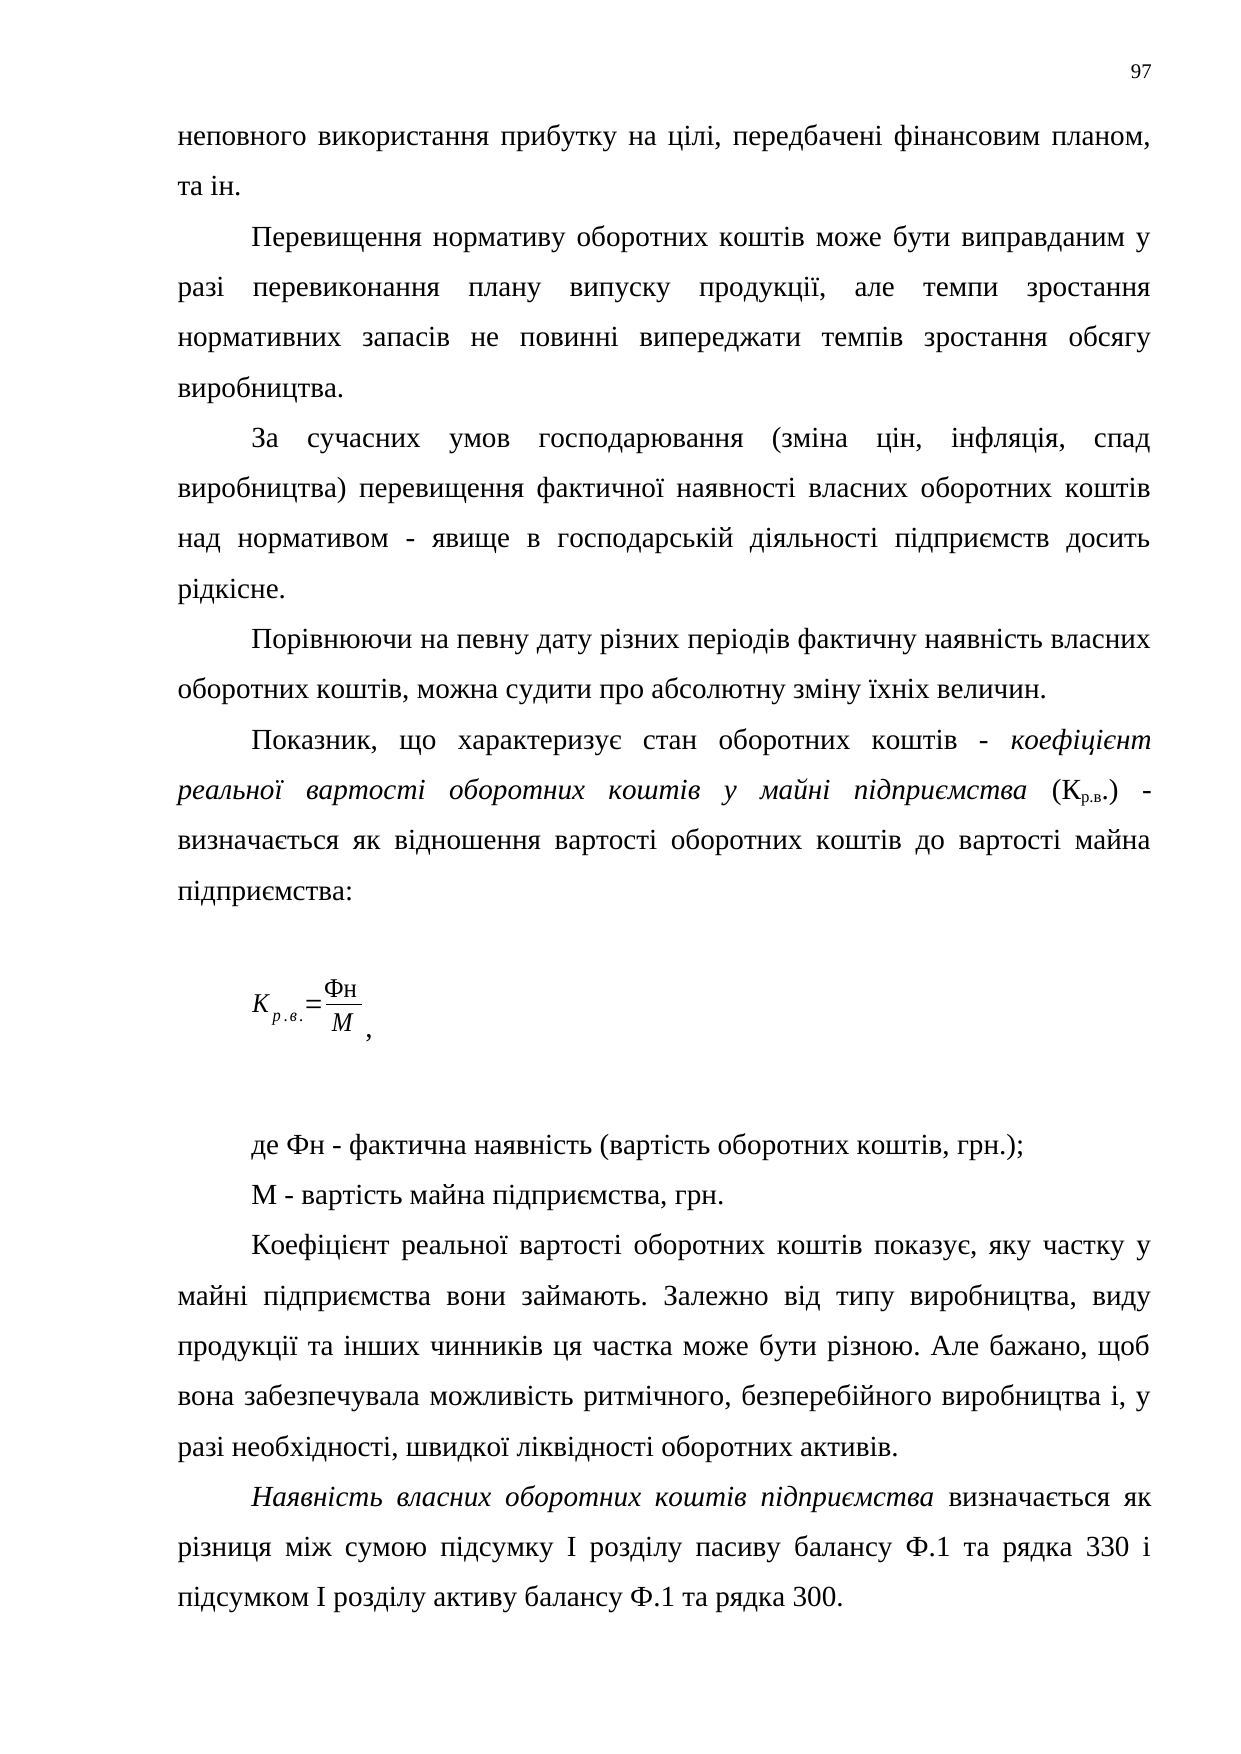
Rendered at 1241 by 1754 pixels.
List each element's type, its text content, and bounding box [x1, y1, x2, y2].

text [177, 118, 1152, 202]
text Порівнюючи на певну дату різних періодів фактичну наявність власних оборотних коштів, можна судити про абсолютну зміну їхніх величин. [177, 621, 1152, 705]
text М - вартість майна підприємства, грн. [177, 1177, 1152, 1211]
text де Фн - фактична наявність (вартість оборотних коштів, грн.); [177, 1127, 1152, 1160]
text , [177, 973, 1152, 1060]
text Наявність власних оборотних коштів підприємства визначається як різниця між сумою підсумку І розділу пасиву балансу Ф.1 та рядка 330 і підсумком І розділу активу балансу Ф.1 та рядка 300. [177, 1479, 1152, 1613]
text Коефіцієнт реальної вартості оборотних коштів показує, яку частку у майні підприємства вони займають. Залежно від типу виробництва, виду продукції та інших чинників ця частка може бути різною. Але бажано, щоб вона забезпечувала можливість ритмічного, безперебійного виробництва і, у разі необхідності, швидкої ліквідності оборотних активів. [177, 1227, 1152, 1462]
text За сучасних умов господарювання (зміна цін, інфляція, спад виробництва) перевищення фактичної наявності власних оборотних коштів над нормативом - явище в господарській діяльності підприємств досить рідкісне. [177, 420, 1152, 604]
text Показник, що характеризує стан оборотних коштів - коефіцієнт реальної вартості оборотних коштів у майні підприємства (Кр.в.) - визначається як відношення вартості оборотних коштів до вартості майна підприємства: [177, 722, 1152, 906]
text Перевищення нормативу оборотних коштів може бути виправданим у разі перевиконання плану випуску продукції, але темпи зростання нормативних запасів не повинні випереджати темпів зростання обсягу виробництва. [177, 219, 1152, 403]
